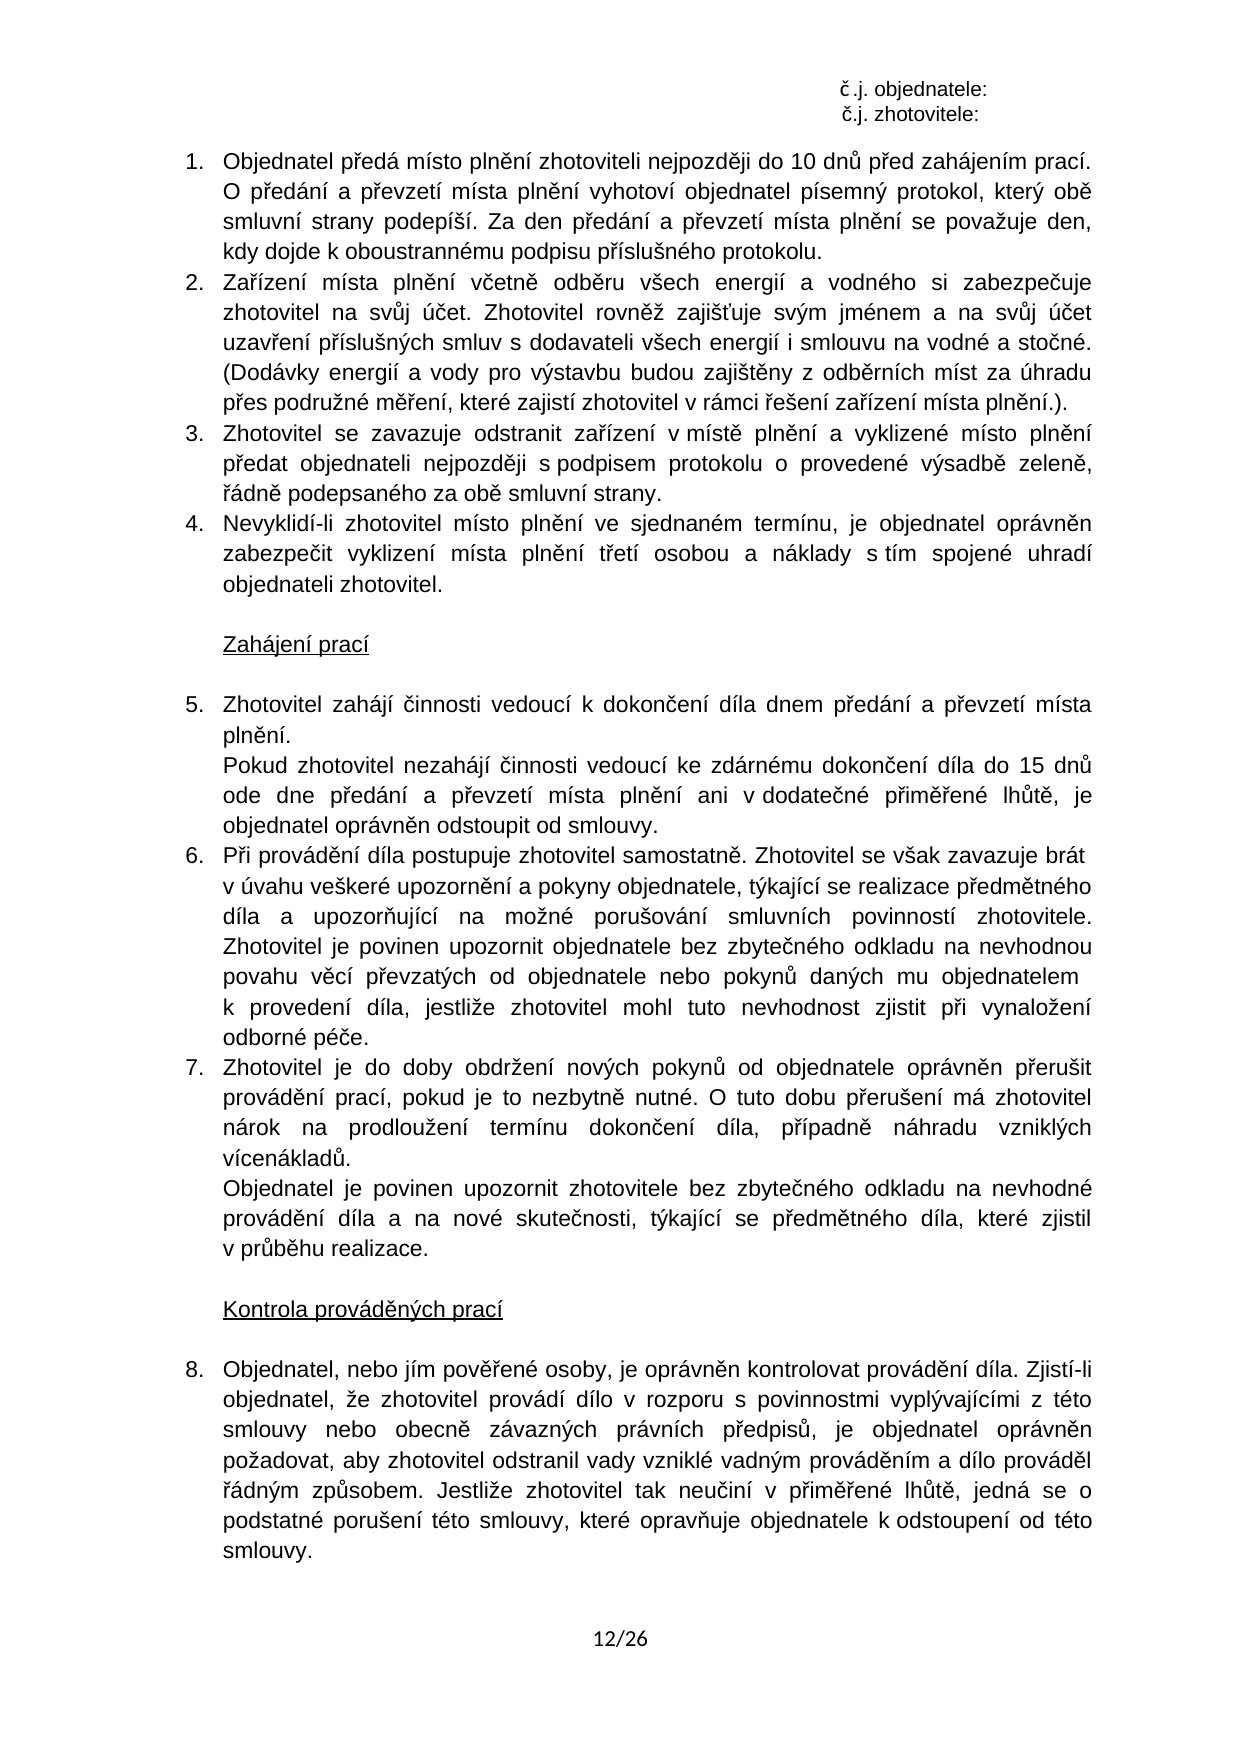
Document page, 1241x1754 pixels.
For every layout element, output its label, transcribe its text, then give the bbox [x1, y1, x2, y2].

list Objednatel předá místo plnění zhotoviteli nejpozději do 10 dnů před zahájením prací. O předání a převzetí místa plnění vyhotoví objednatel písemný protokol, který obě smluvní strany podepíší. Za den předání a převzetí místa plnění se považuje den, kdy dojde k oboustrannému podpisu příslušného protokolu. [185, 148, 1093, 264]
list Zařízení místa plnění včetně odběru všech energií a vodného si zabezpečuje zhotovitel na svůj účet. Zhotovitel rovněž zajišťuje svým jménem a na svůj účet uzavření příslušných smluv s dodavateli všech energií i smlouvu na vodné a stočné. (Dodávky energií a vody pro výstavbu budou zajištěny z odběrních míst za úhradu přes podružné měření, které zajistí zhotovitel v rámci řešení zařízení místa plnění.). [185, 268, 1093, 416]
list Zhotovitel je do doby obdržení nových pokynů od objednatele oprávněn přerušit provádění prací, pokud je to nezbytně nutné. O tuto dobu přerušení má zhotovitel nárok na prodloužení termínu dokončení díla, případně náhradu vzniklých vícenákladů. Objednatel je povinen upozornit zhotovitele bez zbytečného odkladu na nevhodné provádění díla a na nové skutečnosti, týkající se předmětného díla, které zjistil v průběhu realizace. [185, 1054, 1093, 1261]
list Kontrola prováděných prací [223, 1265, 1093, 1322]
list Nevyklidí-li zhotovitel místo plnění ve sjednaném termínu, je objednatel oprávněn zabezpečit vyklizení místa plnění třetí osobou a náklady s tím spojené uhradí objednateli zhotovitel. [185, 510, 1093, 597]
list Objednatel, nebo jím pověřené osoby, je oprávněn kontrolovat provádění díla. Zjistí-li objednatel, že zhotovitel provádí dílo v rozporu s povinnostmi vyplývajícími z této smlouvy nebo obecně závazných právních předpisů, je objednatel oprávněn požadovat, aby zhotovitel odstranil vady vzniklé vadným prováděním a dílo prováděl řádným způsobem. Jestliže zhotovitel tak neučiní v přiměřené lhůtě, jedná se o podstatné porušení této smlouvy, které opravňuje objednatele k odstoupení od této smlouvy. [185, 1356, 1093, 1563]
list Zhotovitel zahájí činnosti vedoucí k dokončení díla dnem předání a převzetí místa plnění. Pokud zhotovitel nezahájí činnosti vedoucí ke zdárnému dokončení díla do 15 dnů ode dne předání a převzetí místa plnění ani v dodatečné přiměřené lhůtě, je objednatel oprávněn odstoupit od smlouvy. [185, 691, 1093, 838]
list Zhotovitel se zavazuje odstranit zařízení v místě plnění a vyklizené místo plnění předat objednateli nejpozději s podpisem protokolu o provedené výsadbě zeleně, řádně podepsaného za obě smluvní strany. [185, 419, 1093, 506]
list Při provádění díla postupuje zhotovitel samostatně. Zhotovitel se však zavazuje brát v úvahu veškeré upozornění a pokyny objednatele, týkající se realizace předmětného díla a upozorňující na možné porušování smluvních povinností zhotovitele. Zhotovitel je povinen upozornit objednatele bez zbytečného odkladu na nevhodnou povahu věcí převzatých od objednatele nebo pokynů daných mu objednatelem k provedení díla, jestliže zhotovitel mohl tuto nevhodnost zjistit při vynaložení odborné péče. [185, 842, 1093, 1050]
list Zahájení prací [223, 631, 1093, 657]
